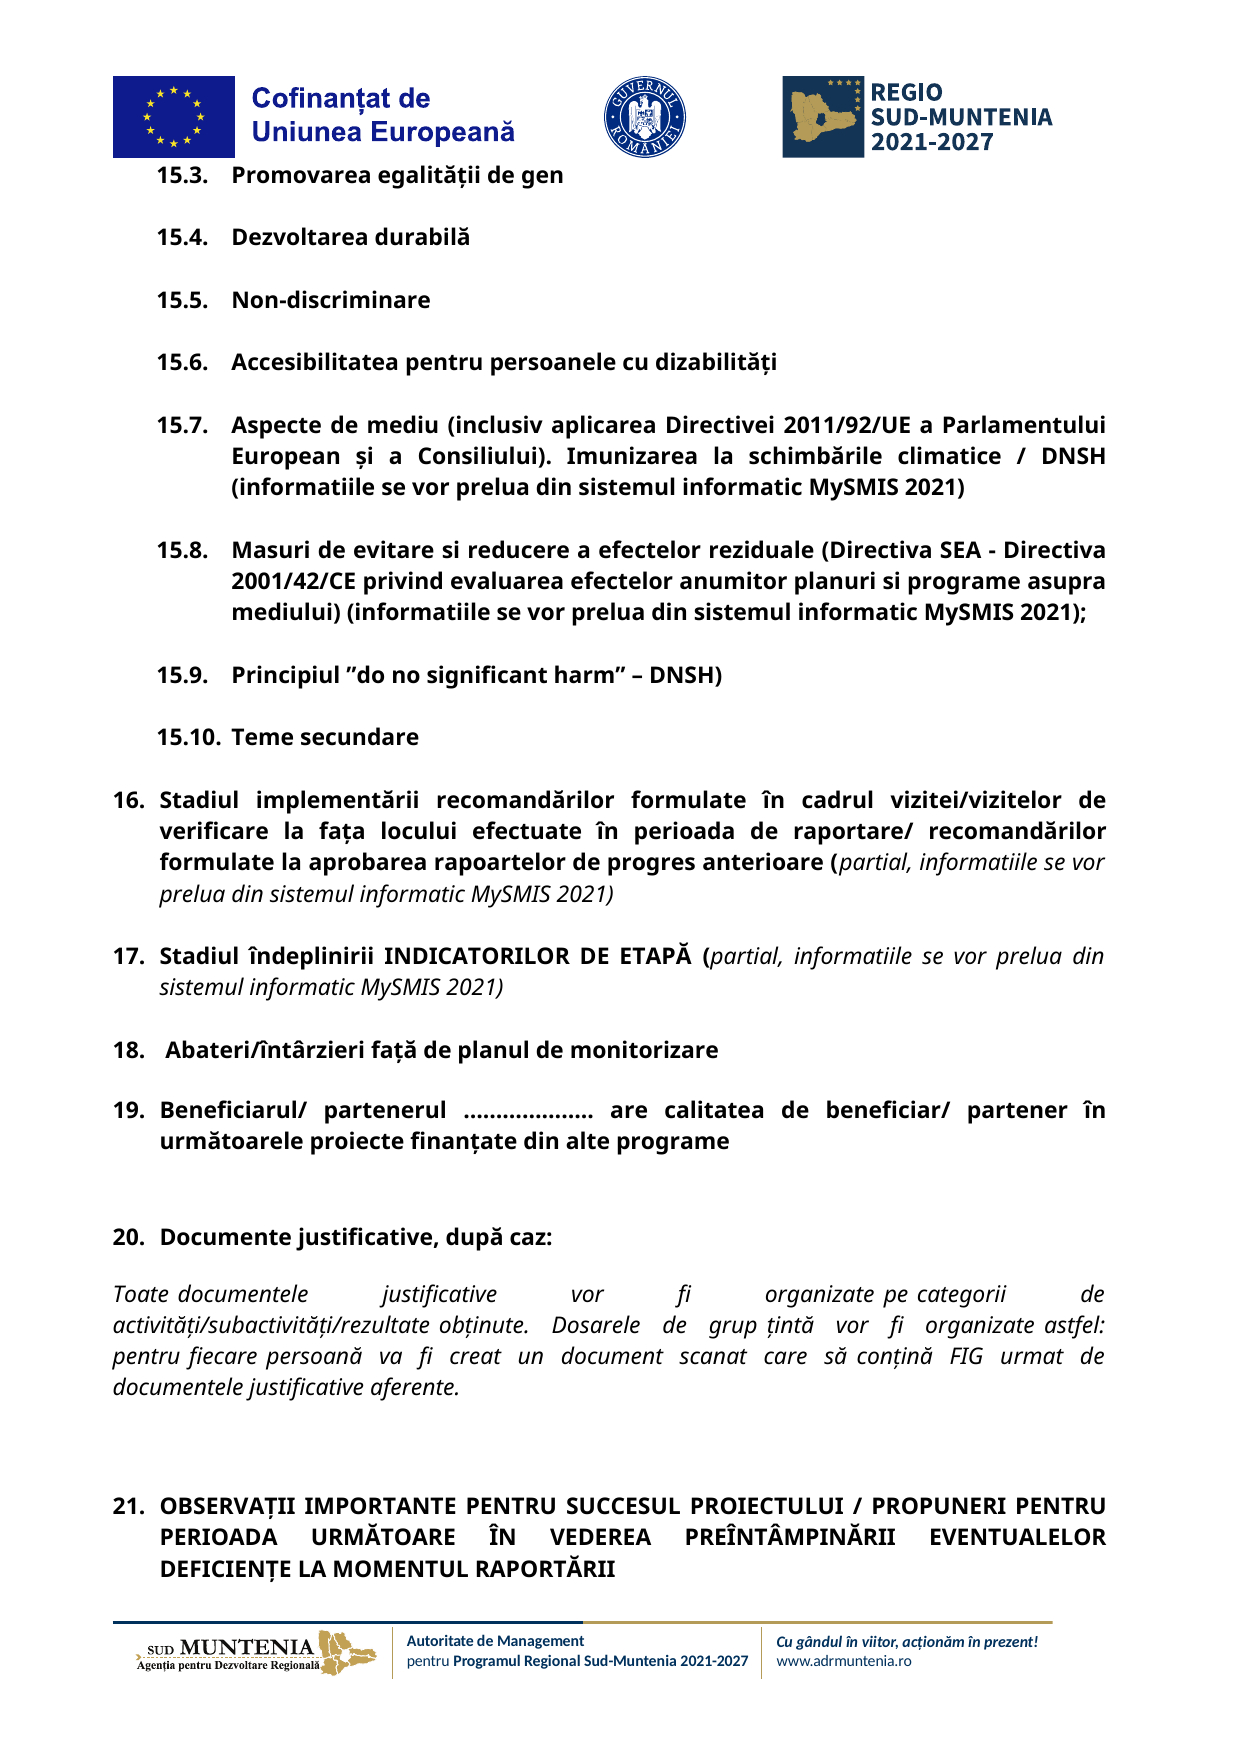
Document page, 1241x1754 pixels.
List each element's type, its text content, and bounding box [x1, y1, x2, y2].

list Principiul ”do no significant harm” – DNSH) [156, 659, 1107, 690]
list Dezvoltarea durabilă [156, 221, 1107, 252]
list Masuri de evitare si reducere a efectelor reziduale (Directiva SEA - Directiva 2001/42/CE privind evaluarea efectelor anumitor planuri si programe asupra mediului) (informatiile se vor prelua din sistemul informatic MySMIS 2021); [156, 534, 1107, 627]
list Abateri/întârzieri față de planul de monitorizare [112, 1034, 1107, 1065]
list Promovarea egalității de gen [156, 159, 1107, 190]
list Stadiul implementării recomandărilor formulate în cadrul vizitei/vizitelor de verificare la fața locului efectuate în perioada de raportare/ recomandărilor formulate la aprobarea rapoartelor de progres anterioare (partial, informatiile se vor prelua din sistemul informatic MySMIS 2021) [112, 784, 1107, 909]
text Toate documentele justificative vor fi organizate pe categorii de activități/subactivități/rezultate obținute. Dosarele de grup țintă vor fi organizate astfel: pentru fiecare persoană va fi creat un document scanat care să conțină FIG urmat de documentele justificative aferente. [112, 1277, 1107, 1402]
list Aspecte de mediu (inclusiv aplicarea Directivei 2011/92/UE a Parlamentului European și a Consiliului). Imunizarea la schimbările climatice / DNSH (informatiile se vor prelua din sistemul informatic MySMIS 2021) [156, 409, 1107, 502]
list Teme secundare [156, 721, 1107, 752]
list Beneficiarul/ partenerul ……………….. are calitatea de beneficiar/ partener în următoarele proiecte finanțate din alte programe [112, 1094, 1107, 1156]
list Documente justificative, după caz: [112, 1221, 1107, 1252]
list Accesibilitatea pentru persoanele cu dizabilități [156, 346, 1107, 377]
list Non-discriminare [156, 284, 1107, 315]
list OBSERVAŢII IMPORTANTE PENTRU SUCCESUL PROIECTULUI / PROPUNERI PENTRU PERIOADA URMĂTOARE ÎN VEDEREA PREÎNTÂMPINĂRII EVENTUALELOR DEFICIENȚE LA MOMENTUL RAPORTĂRII [112, 1490, 1107, 1584]
list Stadiul îndeplinirii INDICATORILOR DE ETAPĂ (partial, informatiile se vor prelua din sistemul informatic MySMIS 2021) [112, 940, 1107, 1002]
